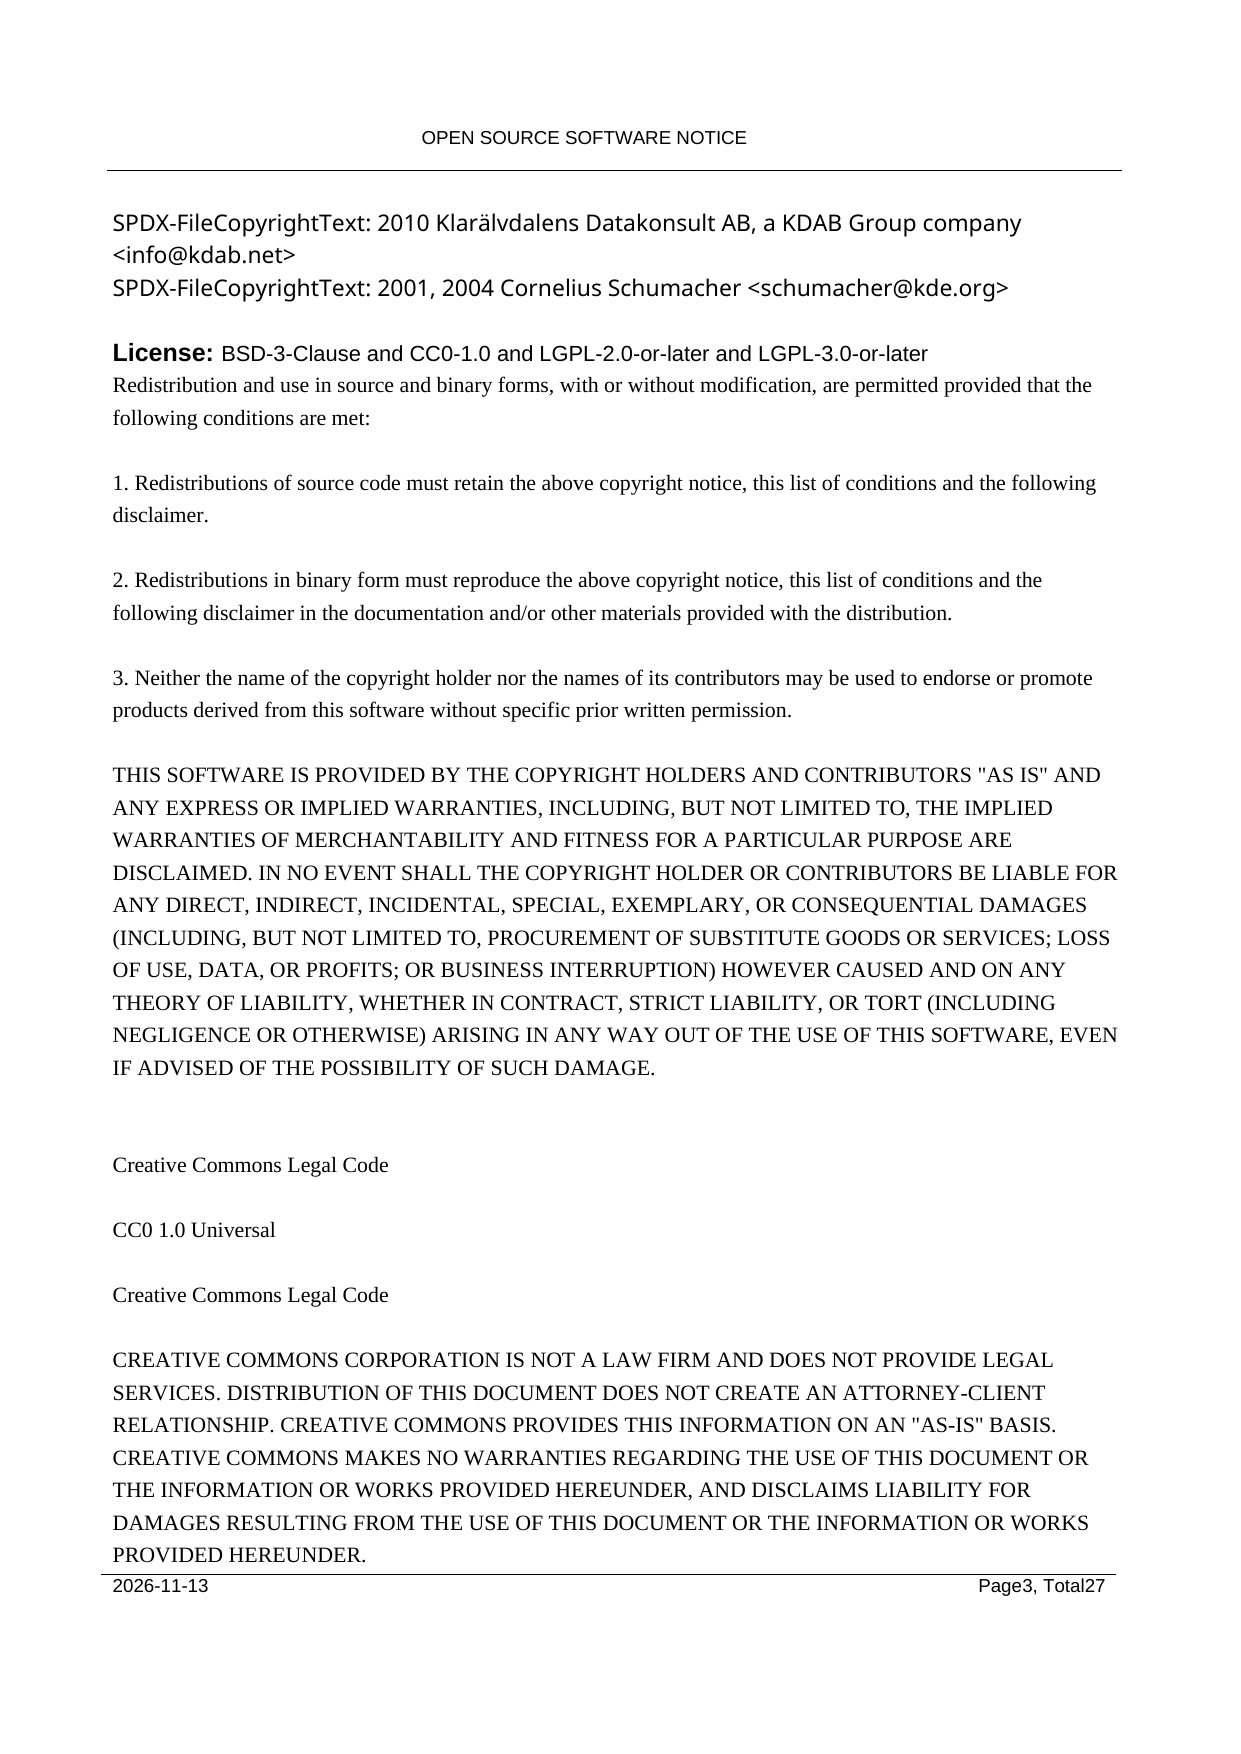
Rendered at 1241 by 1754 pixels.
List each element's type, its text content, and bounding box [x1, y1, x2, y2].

text License: BSD-3-Clause and CC0-1.0 and LGPL-2.0-or-later and LGPL-3.0-or-later [112, 336, 1128, 369]
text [112, 206, 1128, 336]
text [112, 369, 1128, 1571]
